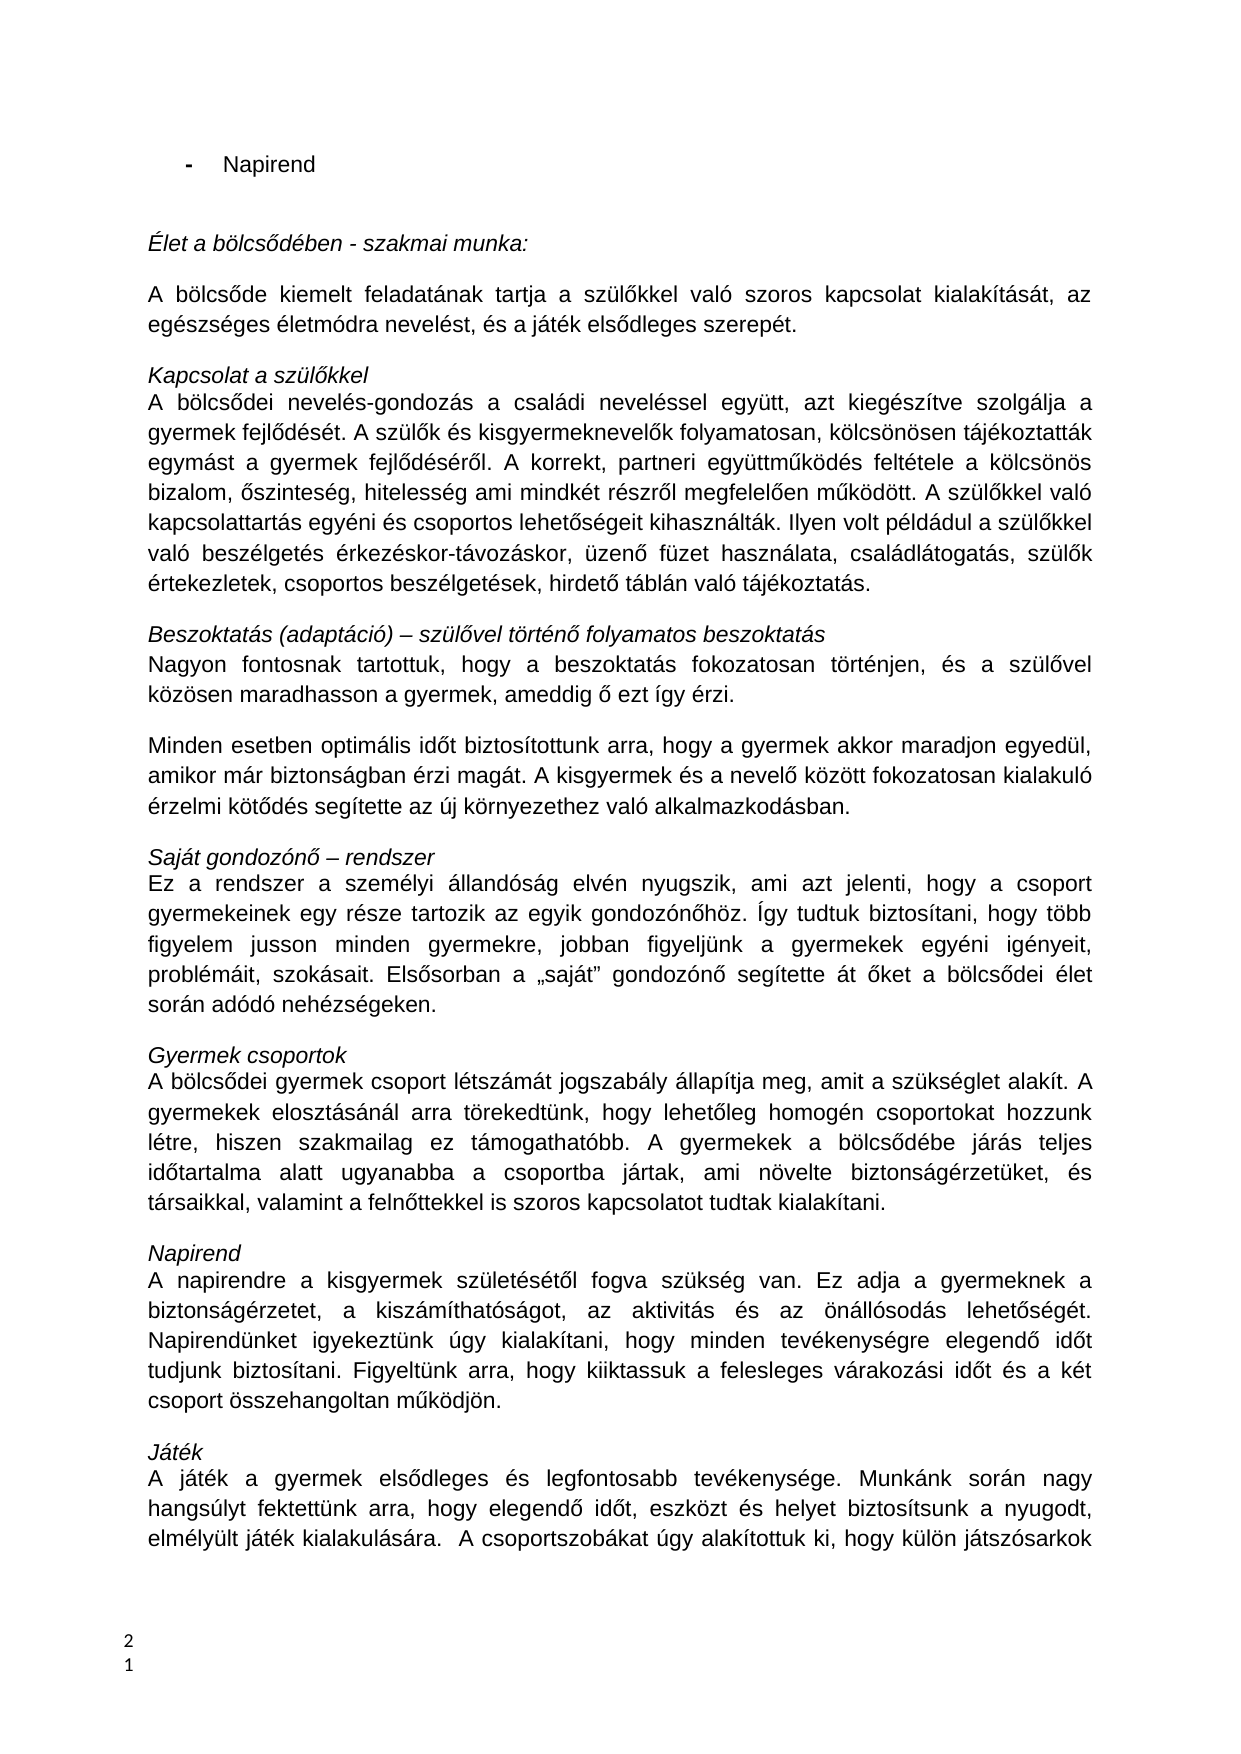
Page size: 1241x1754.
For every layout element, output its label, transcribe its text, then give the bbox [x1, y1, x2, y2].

text Ez a rendszer a személyi állandóság elvén nyugszik, ami azt jelenti, hogy a csoport gyermekeinek egy része tartozik az egyik gondozónőhöz. Így tudtuk biztosítani, hogy több figyelem jusson minden gyermekre, jobban figyeljünk a gyermekek egyéni igényeit, problémáit, szokásait. Elsősorban a „saját” gondozónő segítette át őket a bölcsődei élet során adódó nehézségeken. [148, 870, 1093, 1017]
text Kapcsolat a szülőkkel [148, 362, 1093, 388]
text Élet a bölcsődében - szakmai munka: [148, 230, 1093, 256]
text Nagyon fontosnak tartottuk, hogy a beszoktatás fokozatosan történjen, és a szülővel közösen maradhasson a gyermek, ameddig ő ezt így érzi. [148, 651, 1093, 708]
text A bölcsőde kiemelt feladatának tartja a szülőkkel való szoros kapcsolat kialakítását, az egészséges életmódra nevelést, és a játék elsődleges szerepét. [148, 281, 1093, 337]
text Napirend [148, 1240, 1093, 1267]
text Saját gondozónő – rendszer [148, 844, 1093, 870]
text Gyermek csoportok [148, 1042, 1093, 1068]
text A bölcsődei nevelés-gondozás a családi neveléssel együtt, azt kiegészítve szolgálja a gyermek fejlődését. A szülők és kisgyermeknevelők folyamatosan, kölcsönösen tájékoztatták egymást a gyermek fejlődéséről. A korrekt, partneri együttműködés feltétele a kölcsönös bizalom, őszinteség, hitelesség ami mindkét részről megfelelően működött. A szülőkkel való kapcsolattartás egyéni és csoportos lehetőségeit kihasználták. Ilyen volt példádul a szülőkkel való beszélgetés érkezéskor-távozáskor, üzenő füzet használata, családlátogatás, szülők értekezletek, csoportos beszélgetések, hirdető táblán való tájékoztatás. [148, 388, 1093, 596]
text Minden esetben optimális időt biztosítottunk arra, hogy a gyermek akkor maradjon egyedül, amikor már biztonságban érzi magát. A kisgyermek és a nevelő között fokozatosan kialakuló érzelmi kötődés segítette az új környezethez való alkalmazkodásban. [148, 732, 1093, 819]
text A bölcsődei gyermek csoport létszámát jogszabály állapítja meg, amit a szükséglet alakít. A gyermekek elosztásánál arra törekedtünk, hogy lehetőleg homogén csoportokat hozzunk létre, hiszen szakmailag ez támogathatóbb. A gyermekek a bölcsődébe járás teljes időtartalma alatt ugyanabba a csoportba jártak, ami növelte biztonságérzetüket, és társaikkal, valamint a felnőttekkel is szoros kapcsolatot tudtak kialakítani. [148, 1068, 1093, 1216]
text Játék [148, 1438, 1093, 1465]
text Beszoktatás (adaptáció) – szülővel történő folyamatos beszoktatás [148, 621, 1093, 647]
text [148, 1465, 1093, 1552]
text A napirendre a kisgyermek születésétől fogva szükség van. Ez adja a gyermeknek a biztonságérzetet, a kiszámíthatóságot, az aktivitás és az önállósodás lehetőségét. Napirendünket igyekeztünk úgy kialakítani, hogy minden tevékenységre elegendő időt tudjunk biztosítani. Figyeltünk arra, hogy kiiktassuk a felesleges várakozási időt és a két csoport összehangoltan működjön. [148, 1267, 1093, 1414]
list Napirend [185, 148, 1093, 179]
